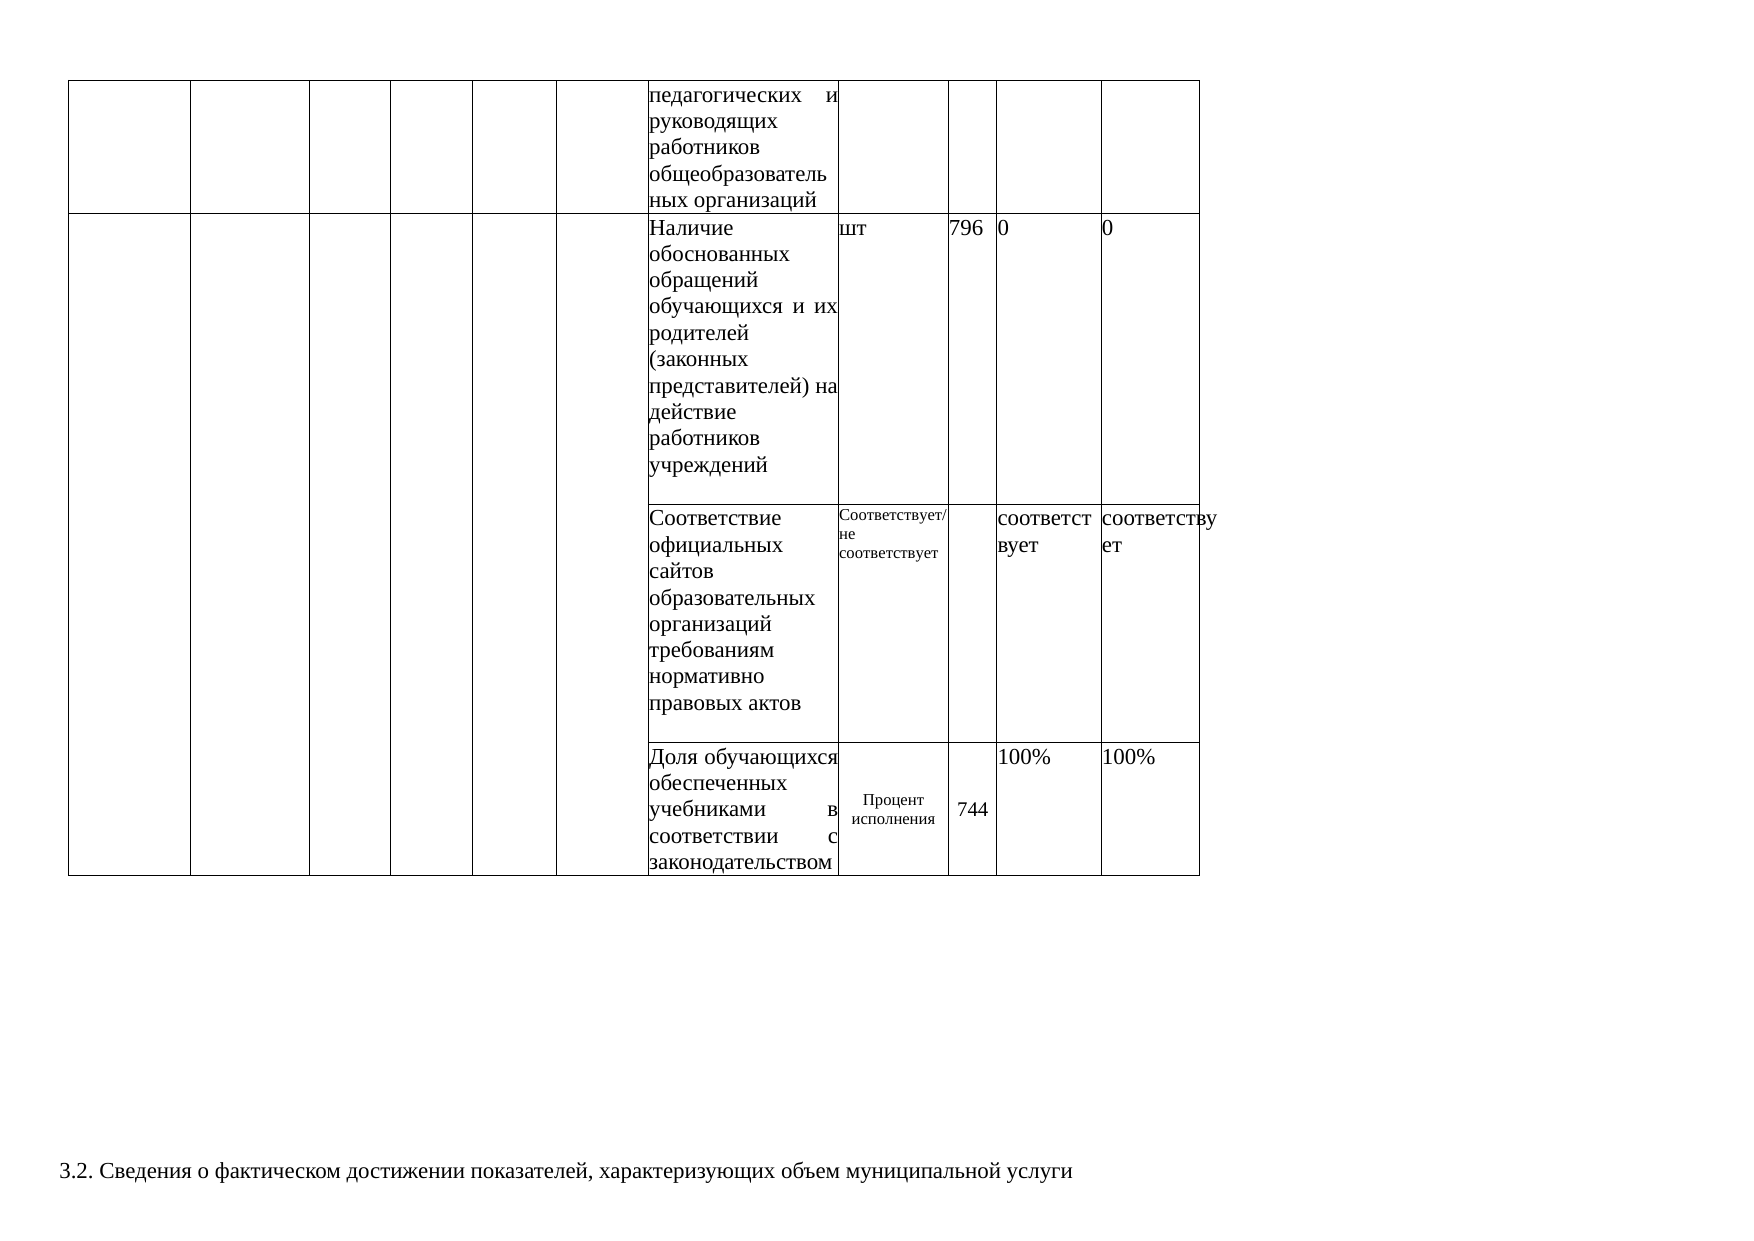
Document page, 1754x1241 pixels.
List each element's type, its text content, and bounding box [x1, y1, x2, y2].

table_cell [58, 80, 68, 876]
text 3.2. Сведения о фактическом достижении показателей, характеризующих объем муниципальной услуги [59, 1157, 1698, 1183]
